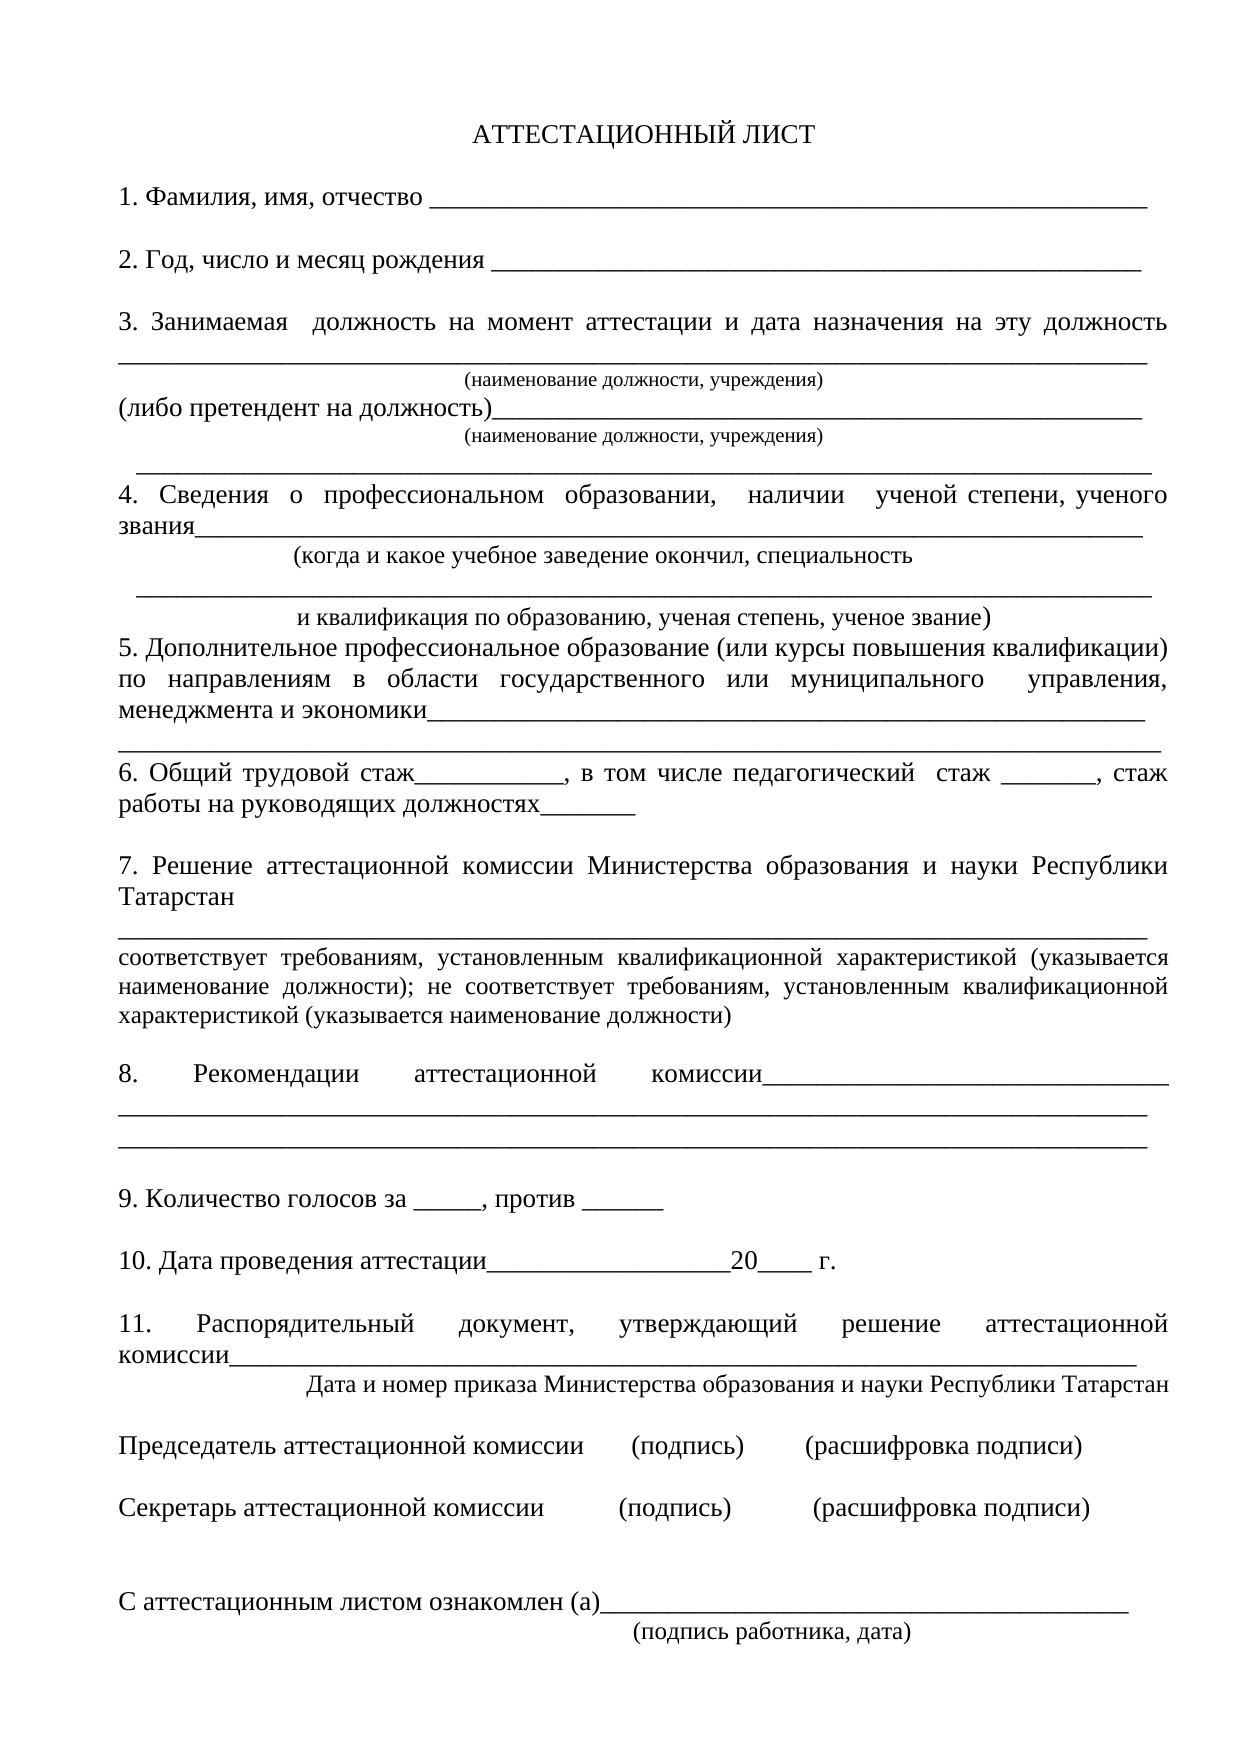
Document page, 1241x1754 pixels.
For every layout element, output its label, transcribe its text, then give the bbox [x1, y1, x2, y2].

text 2. Год, число и месяц рождения ________________________________________________ [118, 243, 1169, 274]
text ___________________________________________________________________________ [118, 569, 1169, 600]
text 5. Дополнительное профессиональное образование (или курсы повышения квалификации) по направлениям в области государственного или муниципального управления, менеджмента и экономики_____________________________________________________ [118, 631, 1169, 724]
text 7. Решение аттестационной комиссии Министерства образования и науки Республики Татарстан [118, 849, 1169, 911]
text 1. Фамилия, имя, отчество _____________________________________________________ [118, 180, 1169, 212]
text 11. Распорядительный документ, утверждающий решение аттестационной комиссии___________________________________________________________________ [118, 1307, 1169, 1369]
text 3. Занимаемая должность на момент аттестации и дата назначения на эту должность ____________________________________________________________________________ [118, 305, 1169, 367]
text соответствует требованиям, установленным квалификационной характеристикой (указывается наименование должности); не соответствует требованиям, установленным квалификационной характеристикой (указывается наименование должности) [118, 942, 1169, 1029]
text (либо претендент на должность)________________________________________________ [118, 391, 1169, 422]
text 9. Количество голосов за _____, против ______ [118, 1182, 1169, 1213]
text ____________________________________________________________________________ [118, 911, 1169, 942]
text (наименование должности, учреждения) [118, 422, 1169, 447]
text 8. Рекомендации аттестационной комиссии______________________________ ____________________________________________________________________________ [118, 1057, 1169, 1120]
text ___________________________________________________________________________ [118, 447, 1169, 478]
text 10. Дата проведения аттестации__________________20____ г. [118, 1244, 1169, 1276]
text 4. Сведения о профессиональном образовании, наличии ученой степени, ученого звания______________________________________________________________________ [118, 478, 1169, 540]
text (когда и какое учебное заведение окончил, специальность [118, 540, 1169, 569]
text Дата и номер приказа Министерства образования и науки Республики Татарстан [118, 1369, 1169, 1398]
text 6. Общий трудовой стаж___________, в том числе педагогический стаж _______, стаж работы на руководящих должностях_______ [118, 756, 1169, 818]
text (подпись работника, дата) [118, 1616, 1169, 1644]
text Секретарь аттестационной комиссии (подпись) (расшифровка подписи) [118, 1491, 1169, 1522]
text С аттестационным листом ознакомлен (а)_______________________________________ [118, 1584, 1169, 1616]
text АТТЕСТАЦИОННЫЙ ЛИСТ [118, 118, 1169, 149]
text _____________________________________________________________________________ [118, 724, 1169, 756]
text Председатель аттестационной комиссии (подпись) (расшифровка подписи) [118, 1429, 1169, 1460]
text ____________________________________________________________________________ [118, 1120, 1169, 1151]
text (наименование должности, учреждения) [118, 367, 1169, 391]
text и квалификация по образованию, ученая степень, ученое звание) [118, 600, 1169, 631]
